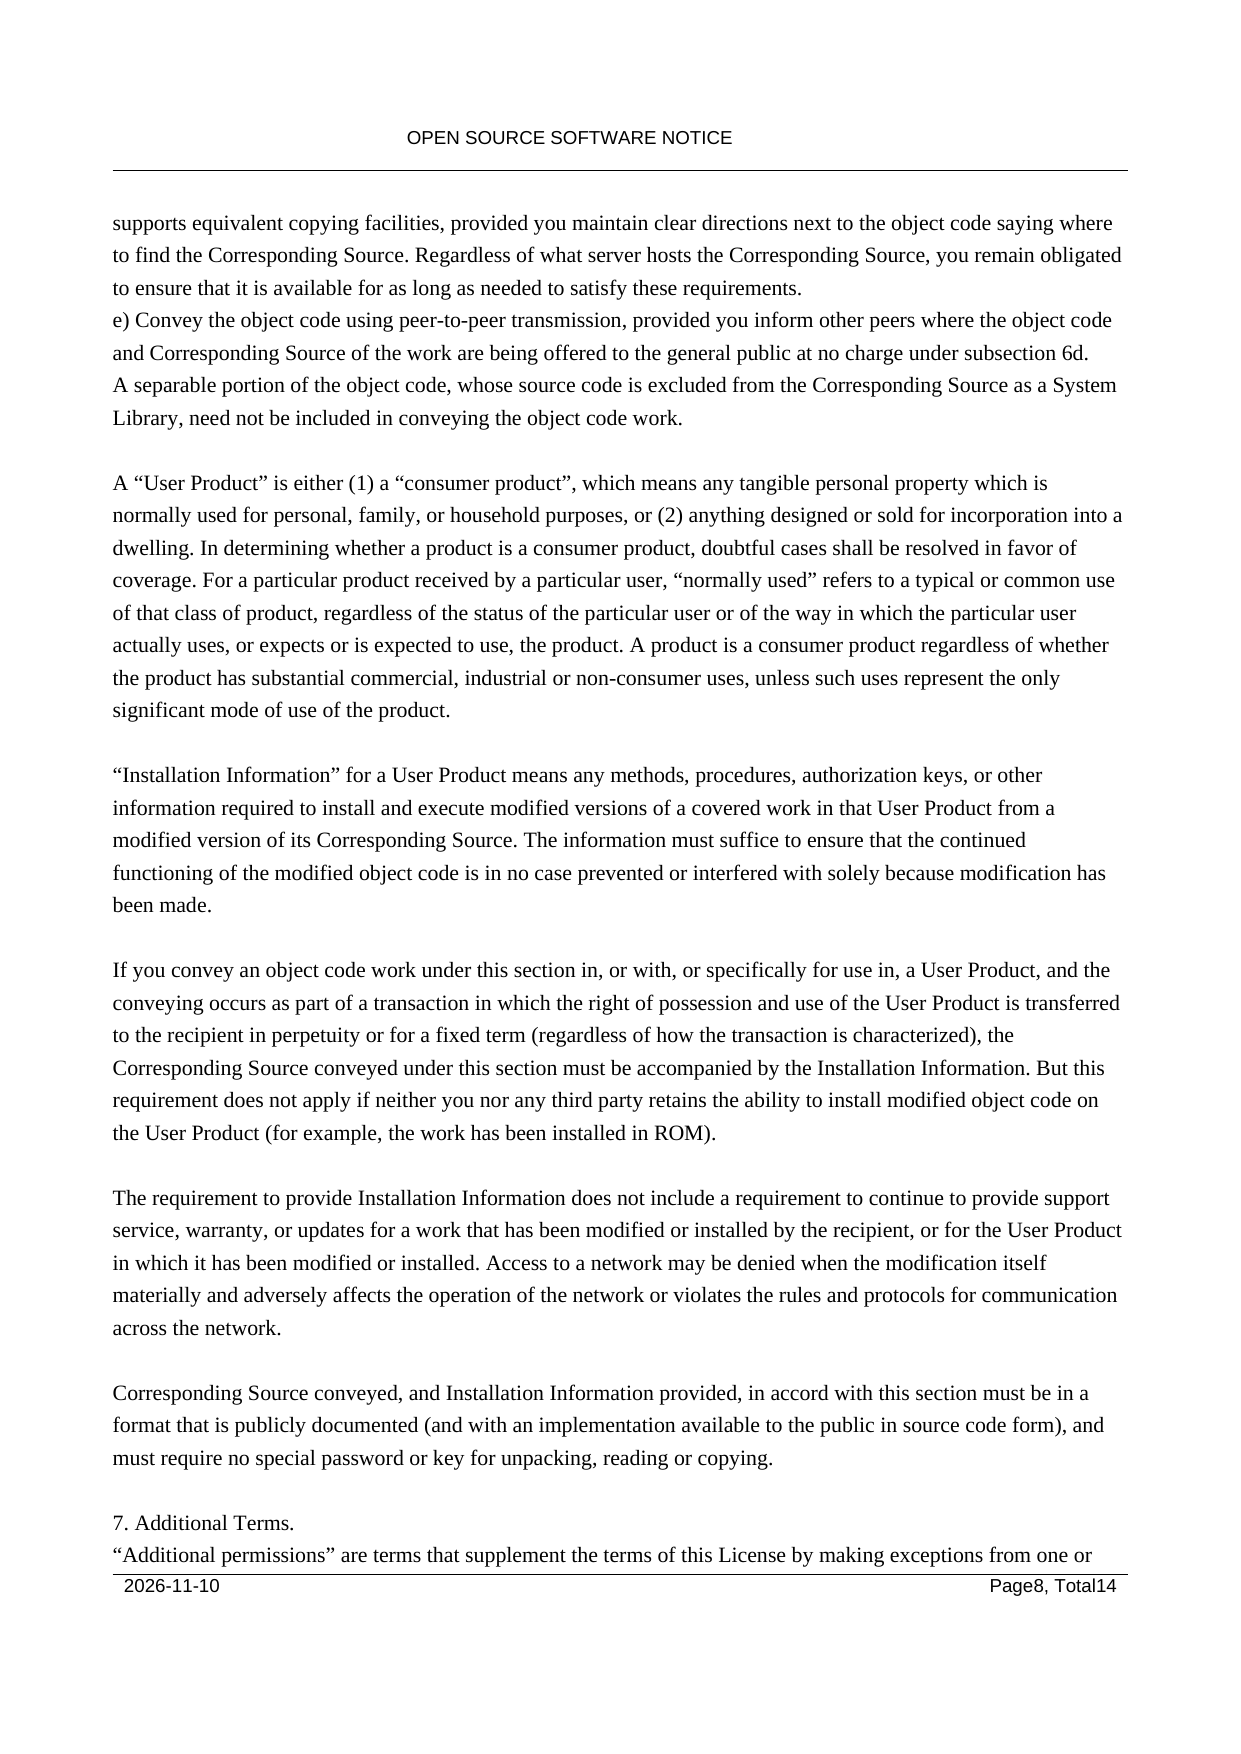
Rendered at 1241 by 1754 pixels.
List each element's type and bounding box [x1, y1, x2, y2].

text [112, 206, 1128, 1571]
